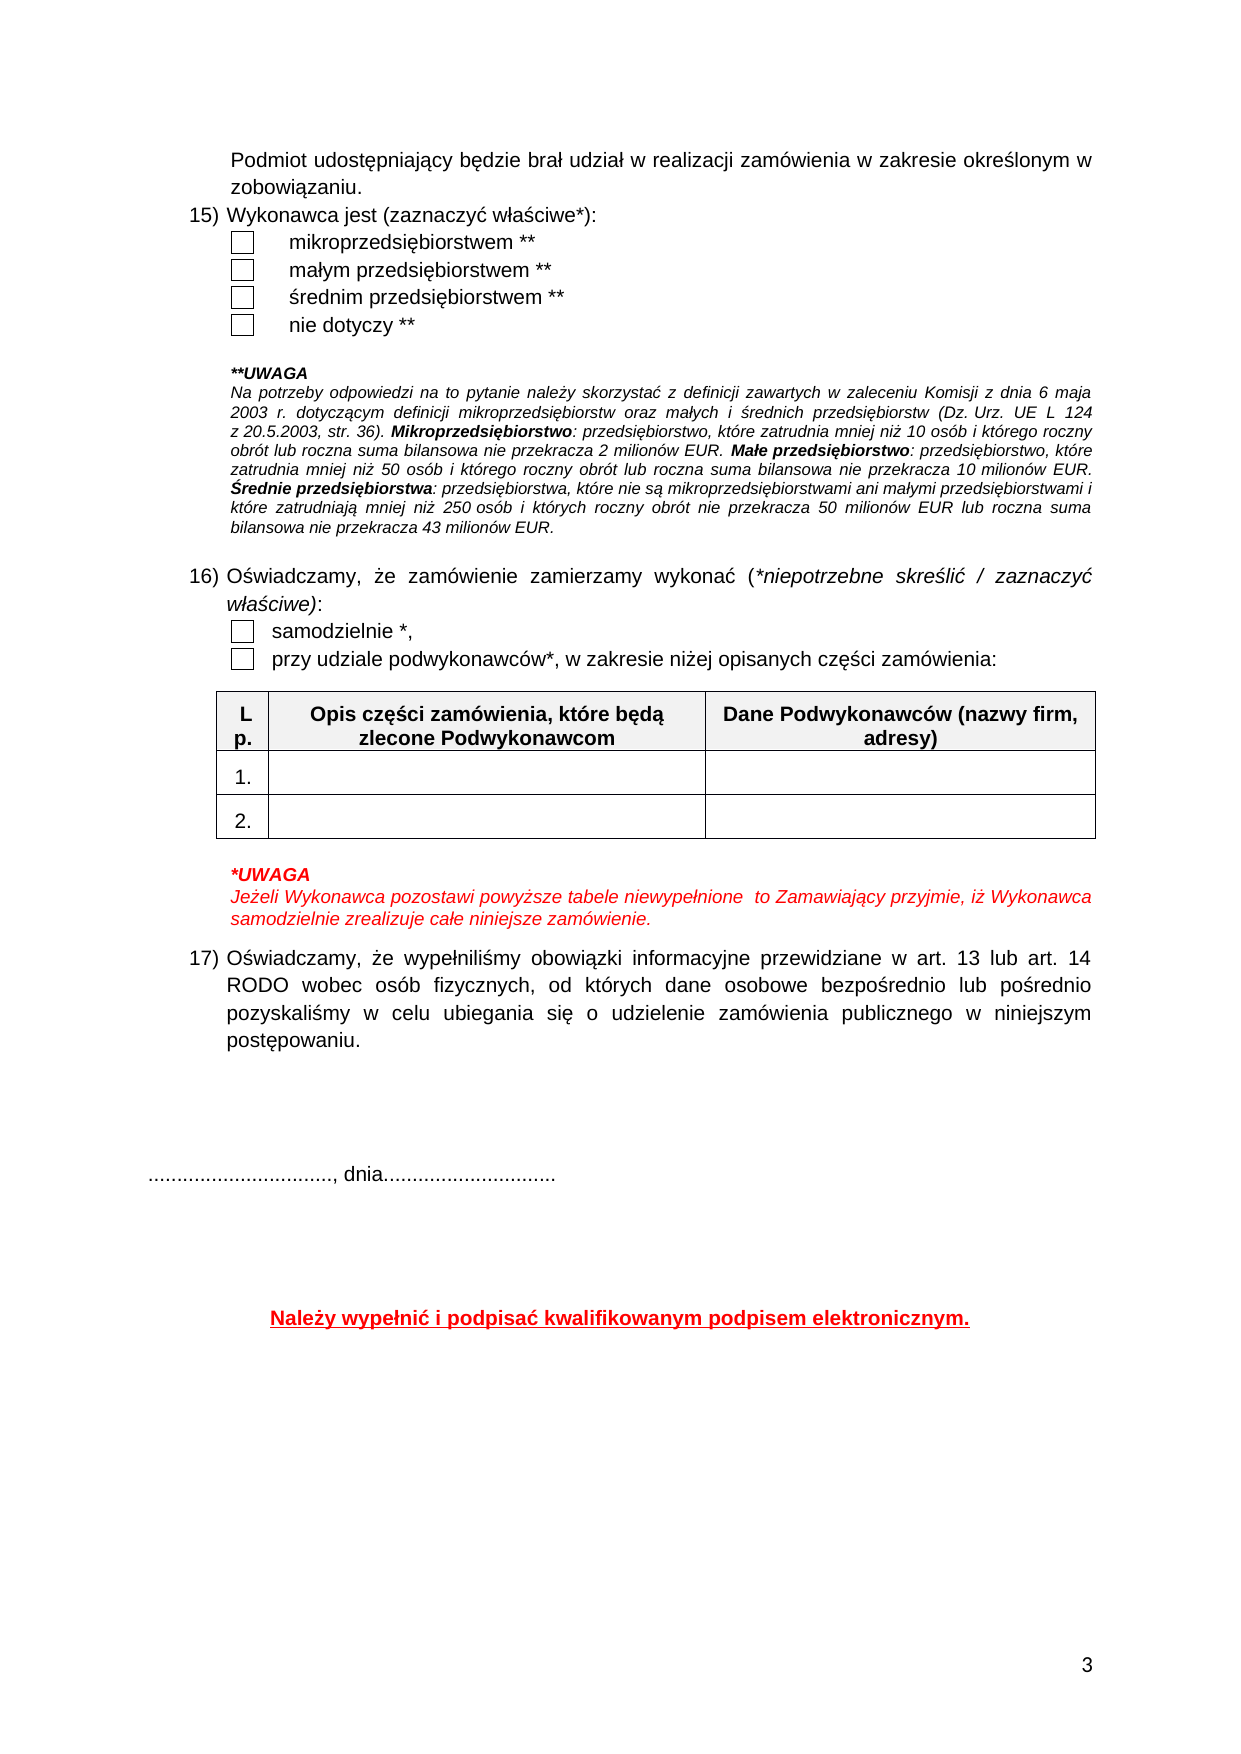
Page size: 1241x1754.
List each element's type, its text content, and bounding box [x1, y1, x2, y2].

table_cell [269, 751, 705, 793]
table_header Lp. [217, 692, 268, 749]
table_cell 2. [217, 795, 268, 838]
table_cell 1. [217, 751, 268, 793]
list małym przedsiębiorstwem ** [230, 258, 1093, 282]
text *UWAGA [230, 864, 1093, 886]
text Na potrzeby odpowiedzi na to pytanie należy skorzystać z definicji zawartych w zaleceniu Komisji z dnia 6 maja 2003 r. dotyczącym definicji mikroprzedsiębiorstw oraz małych i średnich przedsiębiorstw (Dz. Urz. UE L 124 z 20.5.2003, str. 36). Mikroprzedsiębiorstwo: przedsiębiorstwo, które zatrudnia mniej niż 10 osób i którego roczny obrót lub roczna suma bilansowa nie przekracza 2 milionów EUR. Małe przedsiębiorstwo: przedsiębiorstwo, które zatrudnia mniej niż 50 osób i którego roczny obrót lub roczna suma bilansowa nie przekracza 10 milionów EUR. Średnie przedsiębiorstwa: przedsiębiorstwa, które nie są mikroprzedsiębiorstwami ani małymi przedsiębiorstwami i które zatrudniają mniej niż 250 osób i których roczny obrót nie przekracza 50 milionów EUR lub roczna suma bilansowa nie przekracza 43 milionów EUR. [230, 383, 1093, 537]
text Należy wypełnić i podpisać kwalifikowanym podpisem elektronicznym. [148, 1306, 1093, 1330]
text ................................, dnia.............................. [148, 1162, 1093, 1186]
table_cell [706, 751, 1095, 793]
text Jeżeli Wykonawca pozostawi powyższe tabele niewypełnione to Zamawiający przyjmie, iż Wykonawca samodzielnie zrealizuje całe niniejsze zamówienie. [230, 886, 1093, 929]
text przy udziale podwykonawców*, w zakresie niżej opisanych części zamówienia: [230, 647, 1093, 671]
list mikroprzedsiębiorstwem ** [230, 230, 1093, 254]
text **UWAGA [230, 364, 1093, 383]
table_cell [269, 795, 705, 838]
table_header Opis części zamówienia, które będą zlecone Podwykonawcom [269, 692, 705, 749]
table_cell [706, 795, 1095, 838]
list Podmiot udostępniający będzie brał udział w realizacji zamówienia w zakresie określonym w zobowiązaniu. [230, 148, 1093, 199]
text samodzielnie *, [230, 619, 1093, 643]
list Oświadczamy, że zamówienie zamierzamy wykonać (*niepotrzebne skreślić / zaznaczyć właściwe): [189, 564, 1093, 616]
list Wykonawca jest (zaznaczyć właściwe*): [189, 203, 1093, 227]
table_header Dane Podwykonawców (nazwy firm, adresy) [706, 692, 1095, 749]
list średnim przedsiębiorstwem ** [230, 285, 1093, 309]
list nie dotyczy ** [230, 313, 1093, 337]
list Oświadczamy, że wypełniliśmy obowiązki informacyjne przewidziane w art. 13 lub art. 14 RODO wobec osób fizycznych, od których dane osobowe bezpośrednio lub pośrednio pozyskaliśmy w celu ubiegania się o udzielenie zamówienia publicznego w niniejszym postępowaniu. [189, 946, 1093, 1052]
